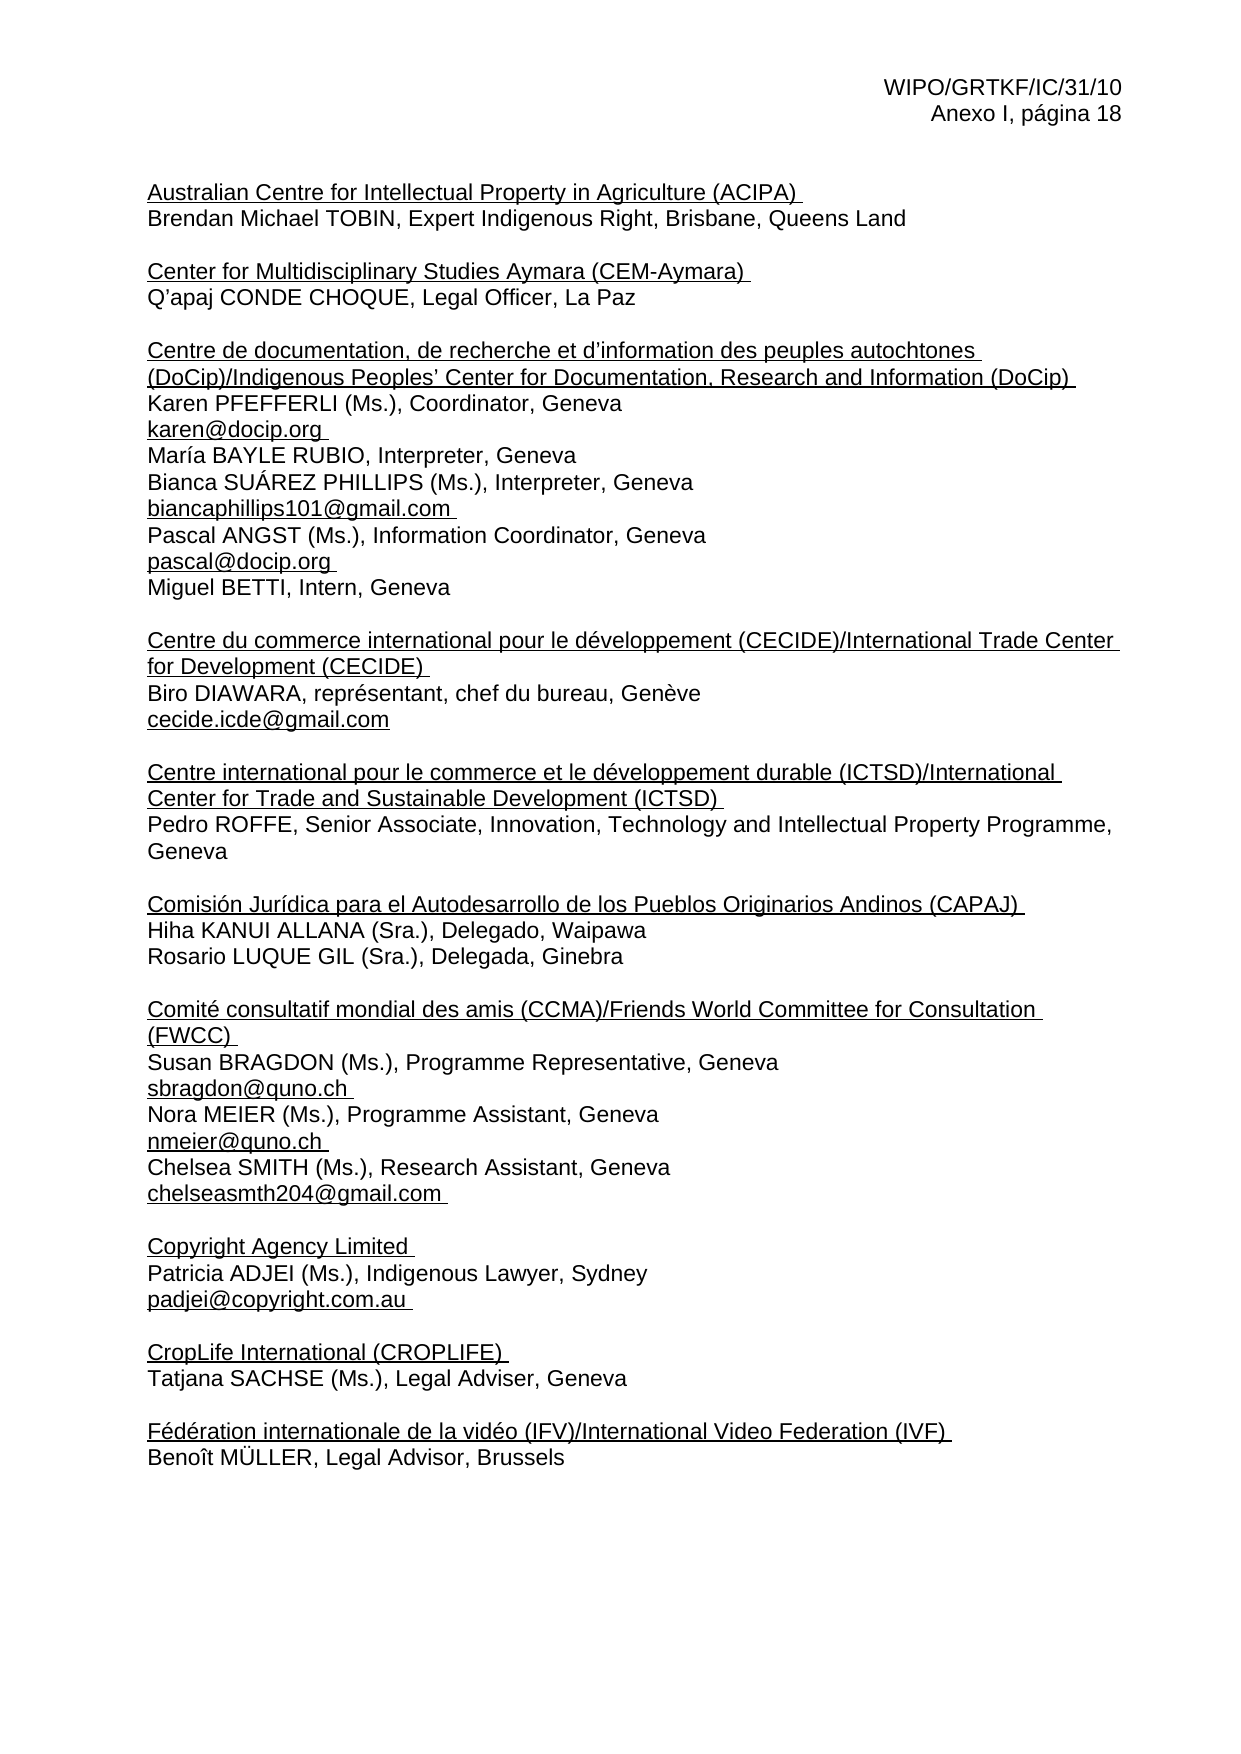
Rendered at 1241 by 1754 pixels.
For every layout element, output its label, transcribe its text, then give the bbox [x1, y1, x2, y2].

text Comité consultatif mondial des amis (CCMA)/Friends World Committee for Consultation (FWCC) [147, 996, 1122, 1049]
text Center for Multidisciplinary Studies Aymara (CEM-Aymara) [147, 258, 1122, 284]
text pascal@docip.org [147, 548, 1122, 574]
text Centre du commerce international pour le développement (CECIDE)/International Trade Center for Development (CECIDE) [147, 627, 1122, 680]
text Brendan Michael TOBIN, Expert Indigenous Right, Brisbane, Queens Land [147, 205, 1122, 232]
text Centre de documentation, de recherche et d’information des peuples autochtones (DoCip)/Indigenous Peoples’ Center for Documentation, Research and Information (DoCip) [147, 337, 1122, 390]
text Q’apaj CONDE CHOQUE, Legal Officer, La Paz [147, 284, 1122, 311]
text cecide.icde@gmail.com [147, 706, 1122, 732]
text Rosario LUQUE GIL (Sra.), Delegada, Ginebra [147, 943, 1122, 969]
text Tatjana SACHSE (Ms.), Legal Adviser, Geneva [147, 1365, 1122, 1391]
text chelseasmth204@gmail.com [147, 1180, 1122, 1207]
text nmeier@quno.ch [147, 1128, 1122, 1154]
text Copyright Agency Limited [147, 1233, 1122, 1259]
text Hiha KANUI ALLANA (Sra.), Delegado, Waipawa [147, 917, 1122, 943]
text Karen PFEFFERLI (Ms.), Coordinator, Geneva [147, 390, 1122, 416]
text Patricia ADJEI (Ms.), Indigenous Lawyer, Sydney [147, 1259, 1122, 1286]
text María BAYLE RUBIO, Interpreter, Geneva [147, 442, 1122, 469]
text Fédération internationale de la vidéo (IFV)/International Video Federation (IVF) [147, 1418, 1122, 1444]
text Comisión Jurídica para el Autodesarrollo de los Pueblos Originarios Andinos (CAPAJ) [147, 891, 1122, 917]
text Miguel BETTI, Intern, Geneva [147, 574, 1122, 601]
text biancaphillips101@gmail.com [147, 495, 1122, 522]
text Biro DIAWARA, représentant, chef du bureau, Genève [147, 680, 1122, 706]
text CropLife International (CROPLIFE) [147, 1338, 1122, 1365]
text Centre international pour le commerce et le développement durable (ICTSD)/International Center for Trade and Sustainable Development (ICTSD) [147, 759, 1122, 811]
text Bianca SUÁREZ PHILLIPS (Ms.), Interpreter, Geneva [147, 469, 1122, 495]
text karen@docip.org [147, 416, 1122, 442]
text sbragdon@quno.ch [147, 1075, 1122, 1101]
text Pascal ANGST (Ms.), Information Coordinator, Geneva [147, 522, 1122, 548]
text Pedro ROFFE, Senior Associate, Innovation, Technology and Intellectual Property Programme, Geneva [147, 811, 1122, 864]
text padjei@copyright.com.au [147, 1286, 1122, 1312]
text Susan BRAGDON (Ms.), Programme Representative, Geneva [147, 1049, 1122, 1075]
text Nora MEIER (Ms.), Programme Assistant, Geneva [147, 1101, 1122, 1128]
text Chelsea SMITH (Ms.), Research Assistant, Geneva [147, 1154, 1122, 1180]
text Australian Centre for Intellectual Property in Agriculture (ACIPA) [147, 179, 1122, 205]
text Benoît MÜLLER, Legal Advisor, Brussels [147, 1444, 1122, 1470]
